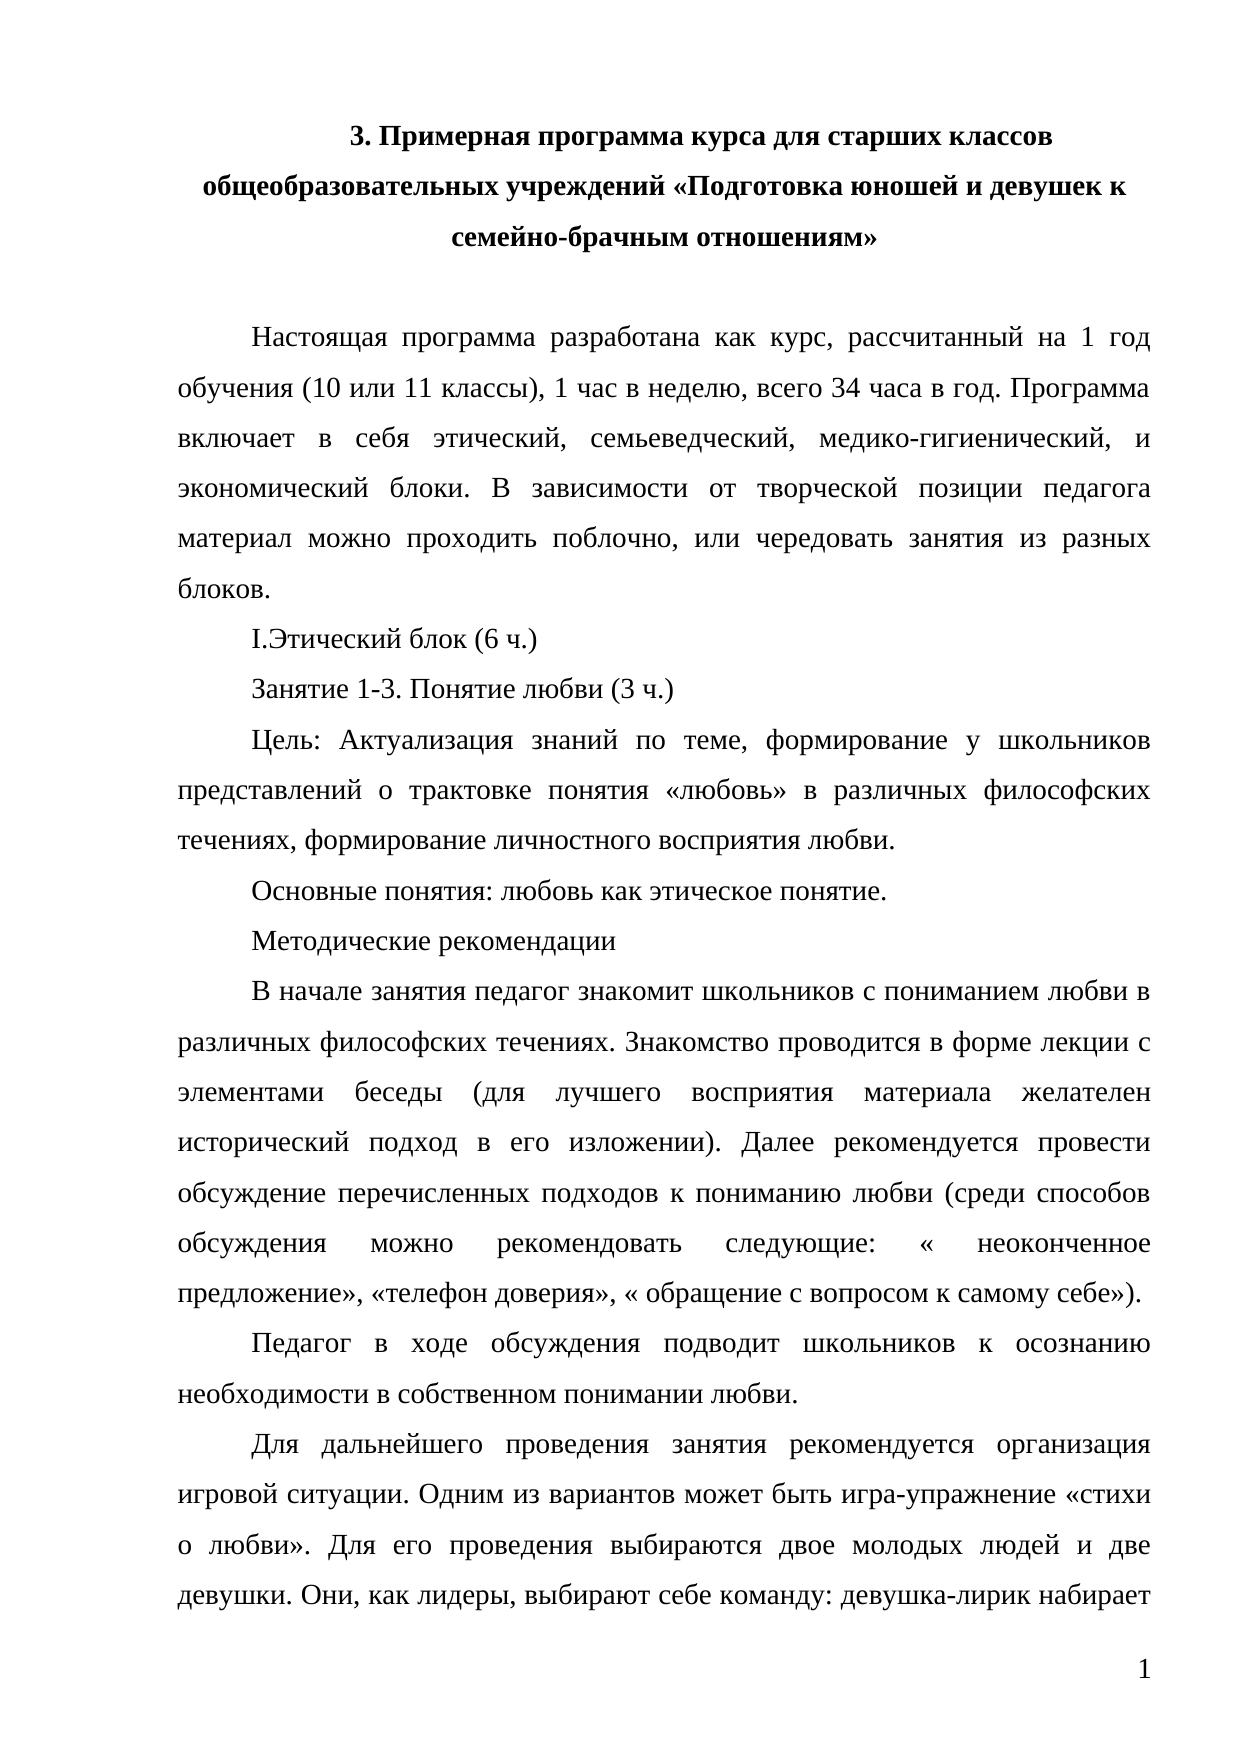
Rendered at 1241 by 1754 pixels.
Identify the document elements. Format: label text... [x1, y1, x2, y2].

text Цель: Актуализация знаний по теме, формирование у школьников представлений о трактовке понятия «любовь» в различных философских течениях, формирование личностного восприятия любви. [177, 722, 1152, 856]
text Методические рекомендации [177, 923, 1152, 957]
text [177, 1426, 1152, 1611]
text I.Этический блок (6 ч.) [177, 621, 1152, 655]
text 3. Примерная программа курса для старших классов общеобразовательных учреждений «Подготовка юношей и девушек к семейно-брачным отношениям» [177, 118, 1152, 252]
text В начале занятия педагог знакомит школьников с пониманием любви в различных философских течениях. Знакомство проводится в форме лекции с элементами беседы (для лучшего восприятия материала желателен исторический подход в его изложении). Далее рекомендуется провести обсуждение перечисленных подходов к пониманию любви (среди способов обсуждения можно рекомендовать следующие: « неоконченное предложение», «телефон доверия», « обращение с вопросом к самому себе»). [177, 973, 1152, 1309]
text Настоящая программа разработана как курс, рассчитанный на 1 год обучения (10 или 11 классы), 1 час в неделю, всего 34 часа в год. Программа включает в себя этический, семьеведческий, медико-гигиенический, и экономический блоки. В зависимости от творческой позиции педагога материал можно проходить поблочно, или чередовать занятия из разных блоков. [177, 319, 1152, 604]
text Занятие 1-3. Понятие любви (3 ч.) [177, 672, 1152, 705]
text Педагог в ходе обсуждения подводит школьников к осознанию необходимости в собственном понимании любви. [177, 1326, 1152, 1409]
text Основные понятия: любовь как этическое понятие. [177, 873, 1152, 906]
